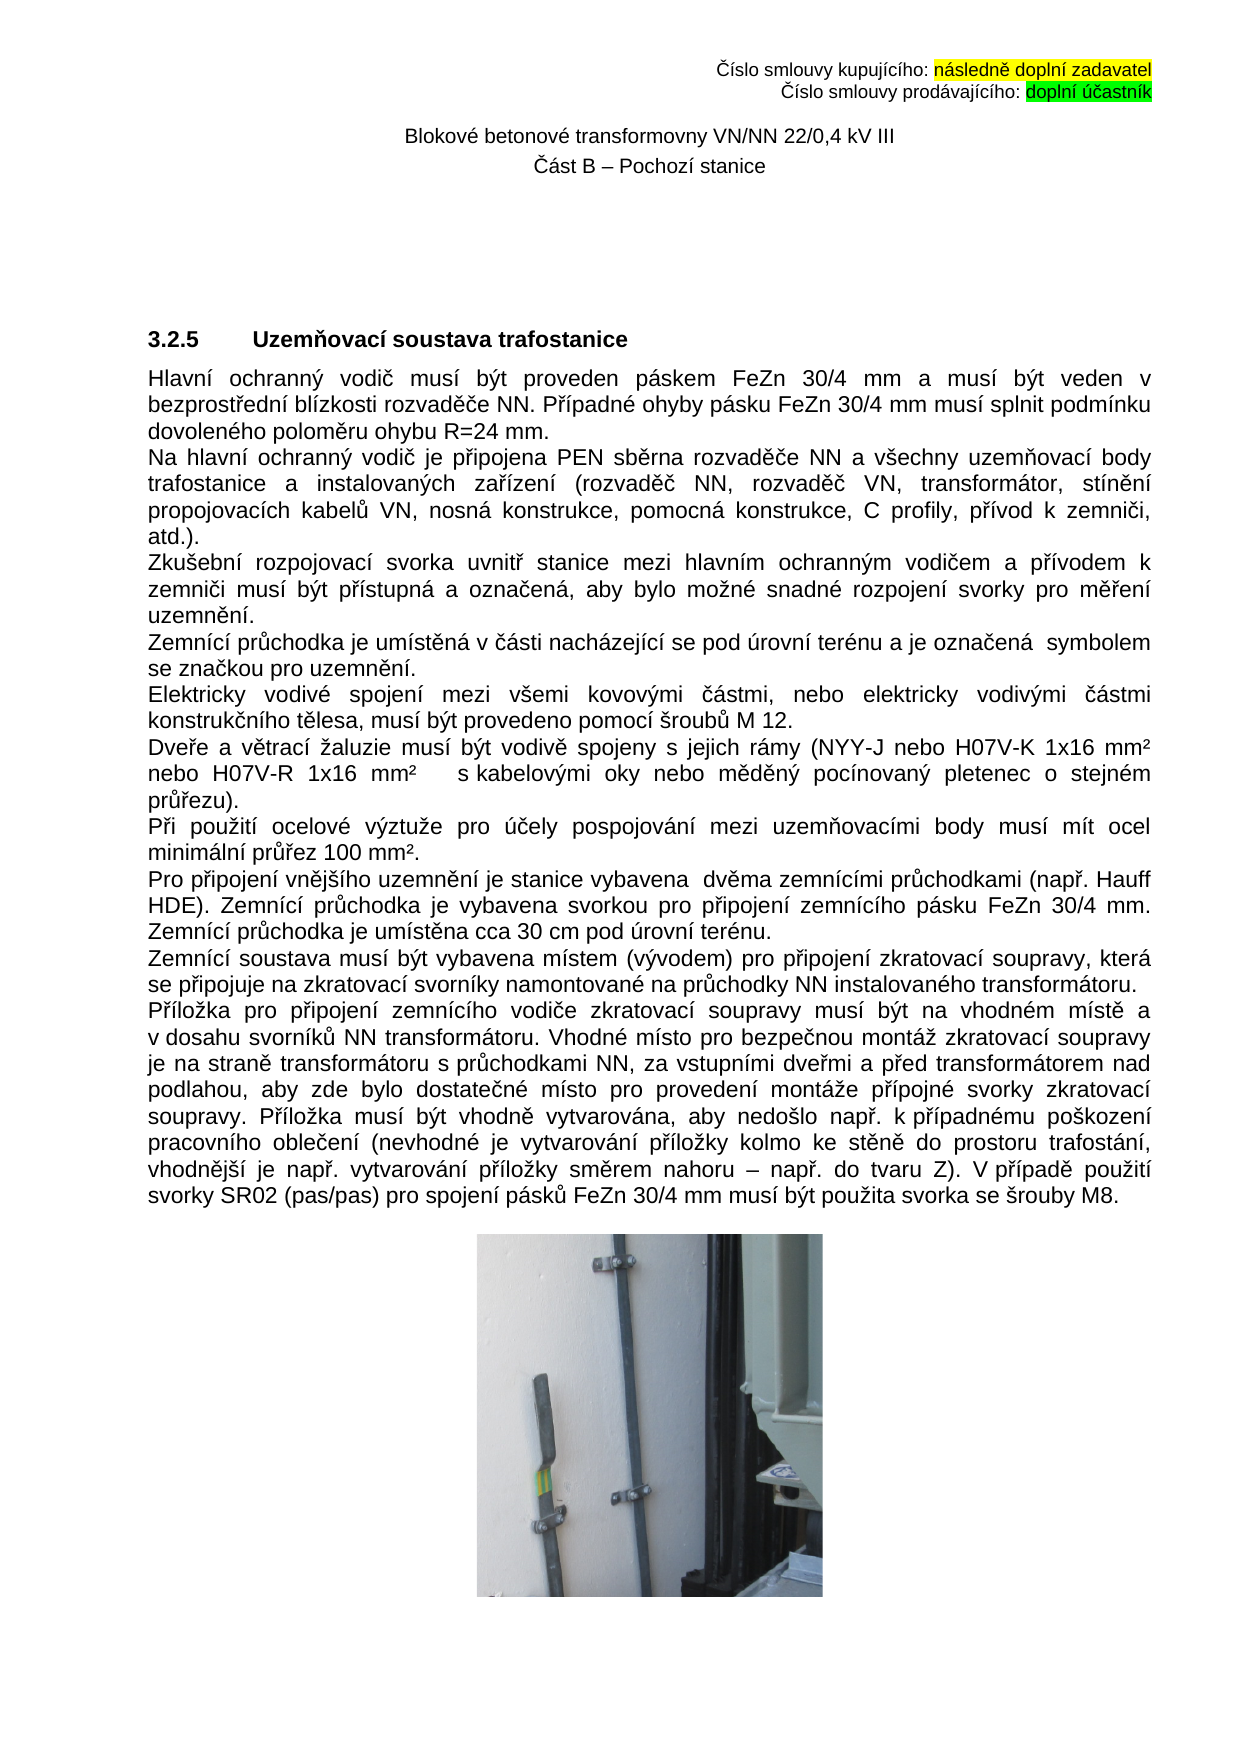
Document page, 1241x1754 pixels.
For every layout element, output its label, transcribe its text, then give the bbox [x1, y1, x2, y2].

text Dveře a větrací žaluzie musí být vodivě spojeny s jejich rámy (NYY-J nebo H07V-K 1x16 mm² nebo H07V-R 1x16 mm² s kabelovými oky nebo měděný pocínovaný pletenec o stejném průřezu). [148, 734, 1152, 813]
text Zemnící soustava musí být vybavena místem (vývodem) pro připojení zkratovací soupravy, která se připojuje na zkratovací svorníky namontované na průchodky NN instalovaného transformátoru. [148, 945, 1152, 997]
text Pro připojení vnějšího uzemnění je stanice vybavena dvěma zemnícími průchodkami (např. Hauff HDE). Zemnící průchodka je vybavena svorkou pro připojení zemnícího pásku FeZn 30/4 mm. Zemnící průchodka je umístěna cca 30 cm pod úrovní terénu. [148, 866, 1152, 945]
text Zemnící průchodka je umístěná v části nacházející se pod úrovní terénu a je označená symbolem se značkou pro uzemnění. [148, 628, 1152, 681]
text Na hlavní ochranný vodič je připojena PEN sběrna rozvaděče NN a všechny uzemňovací body trafostanice a instalovaných zařízení (rozvaděč NN, rozvaděč VN, transformátor, stínění propojovacích kabelů VN, nosná konstrukce, pomocná konstrukce, C profily, přívod k zemniči, atd.). [148, 444, 1152, 549]
picture [476, 1234, 823, 1597]
list Uzemňovací soustava trafostanice [148, 326, 1152, 352]
text Při použití ocelové výztuže pro účely pospojování mezi uzemňovacími body musí mít ocel minimální průřez 100 mm². [148, 813, 1152, 866]
text Hlavní ochranný vodič musí být proveden páskem FeZn 30/4 mm a musí být veden v bezprostřední blízkosti rozvaděče NN. Případné ohyby pásku FeZn 30/4 mm musí splnit podmínku dovoleného poloměru ohybu R=24 mm. [148, 365, 1152, 444]
text Elektricky vodivé spojení mezi všemi kovovými částmi, nebo elektricky vodivými částmi konstrukčního tělesa, musí být provedeno pomocí šroubů M 12. [148, 681, 1152, 734]
text Zkušební rozpojovací svorka uvnitř stanice mezi hlavním ochranným vodičem a přívodem k zemniči musí být přístupná a označená, aby bylo možné snadné rozpojení svorky pro měření uzemnění. [148, 549, 1152, 628]
text Příložka pro připojení zemnícího vodiče zkratovací soupravy musí být na vhodném místě a v dosahu svorníků NN transformátoru. Vhodné místo pro bezpečnou montáž zkratovací soupravy je na straně transformátoru s průchodkami NN, za vstupními dveřmi a před transformátorem nad podlahou, aby zde bylo dostatečné místo pro provedení montáže přípojné svorky zkratovací soupravy. Příložka musí být vhodně vytvarována, aby nedošlo např. k případnému poškození pracovního oblečení (nevhodné je vytvarování příložky kolmo ke stěně do prostoru trafostání, vhodnější je např. vytvarování příložky směrem nahoru – např. do tvaru Z). V případě použití svorky SR02 (pas/pas) pro spojení pásků FeZn 30/4 mm musí být použita svorka se šrouby M8. [148, 997, 1152, 1208]
